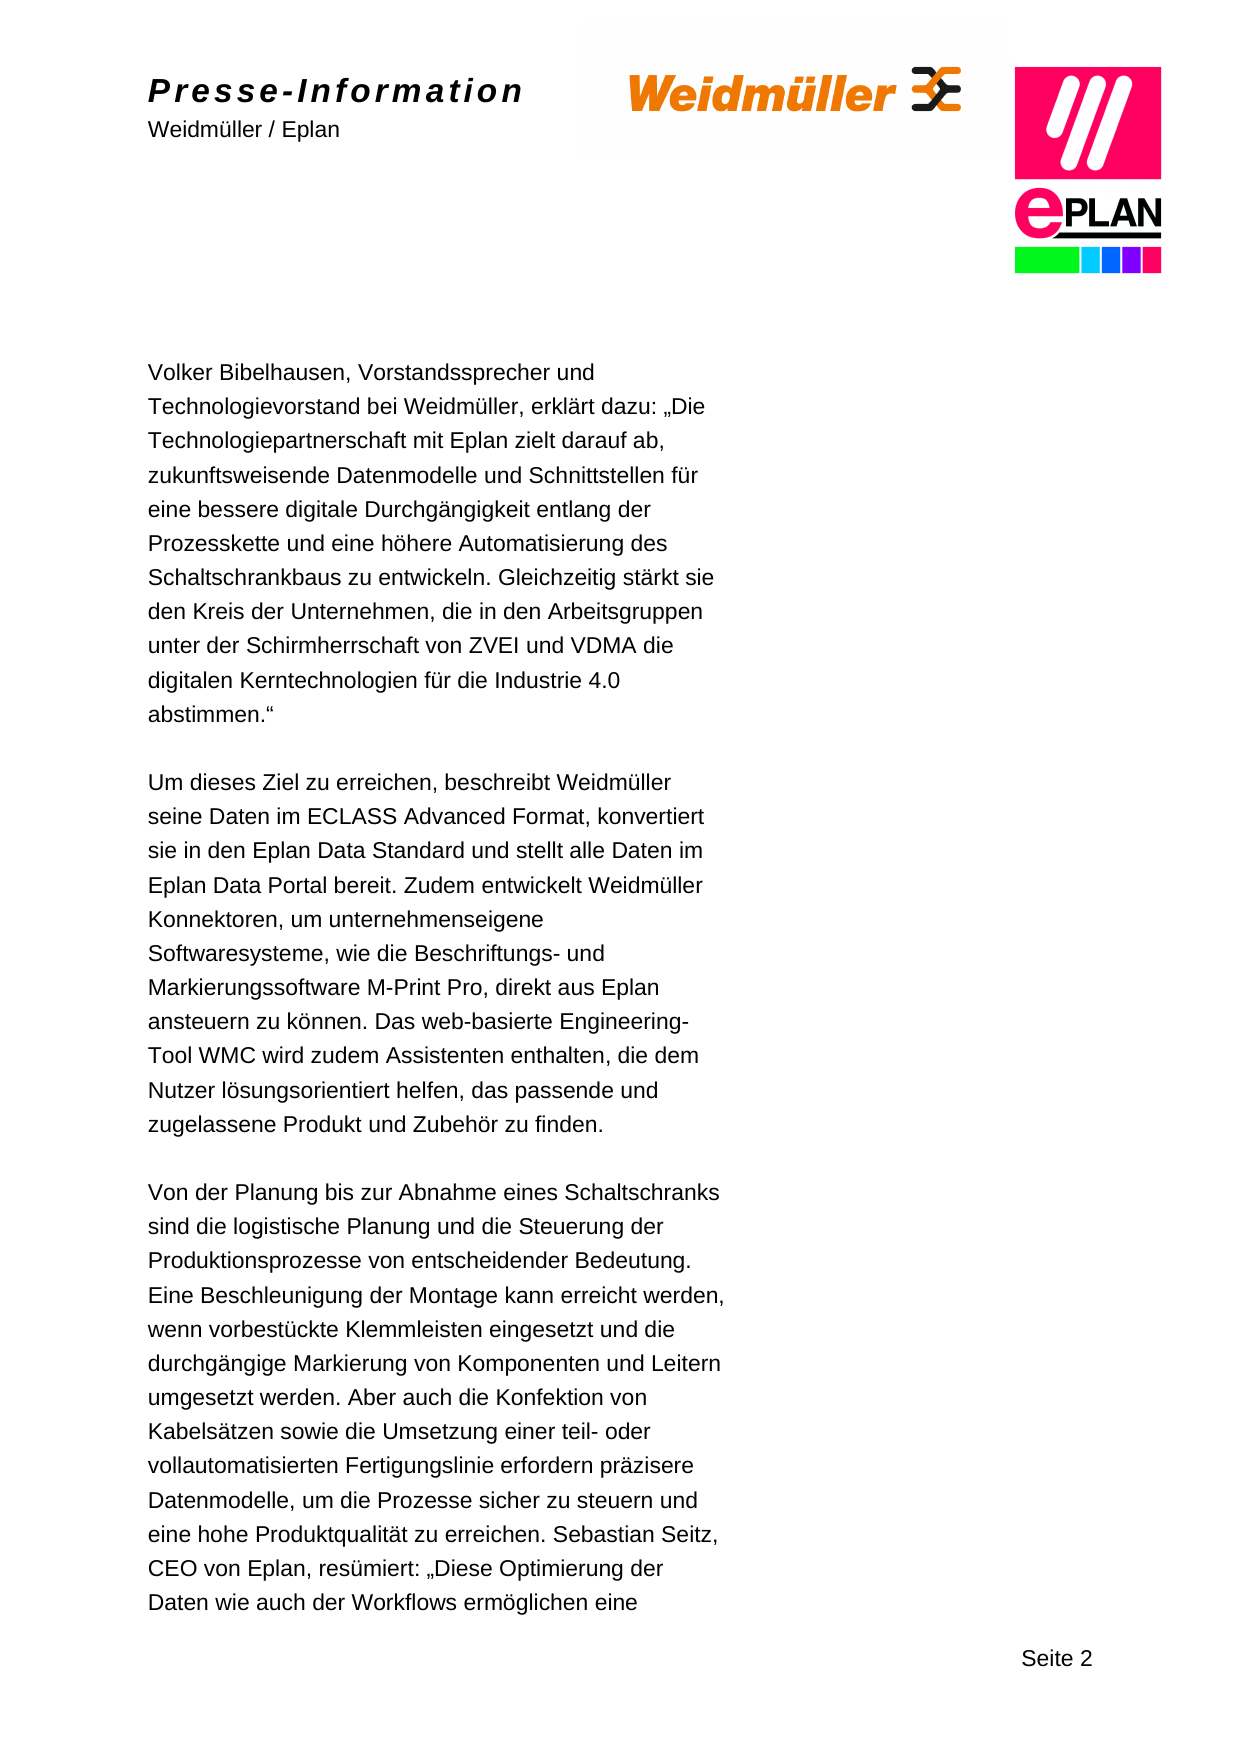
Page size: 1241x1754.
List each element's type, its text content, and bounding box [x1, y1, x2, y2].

picture [1012, 64, 1164, 276]
picture [580, 22, 1010, 156]
text Volker Bibelhausen, Vorstandssprecher und Technologievorstand bei Weidmüller, erklärt dazu: „Die Technologiepartnerschaft mit Eplan zielt darauf ab, zukunftsweisende Datenmodelle und Schnittstellen für eine bessere digitale Durchgängigkeit entlang der Prozesskette und eine höhere Automatisierung des Schaltschrankbaus zu entwickeln. Gleichzeitig stärkt sie den Kreis der Unternehmen, die in den Arbeitsgruppen unter der Schirmherrschaft von ZVEI und VDMA die digitalen Kerntechnologien für die Industrie 4.0 abstimmen.“ [148, 359, 729, 727]
text Um dieses Ziel zu erreichen, beschreibt Weidmüller seine Daten im ECLASS Advanced Format, konvertiert sie in den Eplan Data Standard und stellt alle Daten im Eplan Data Portal bereit. Zudem entwickelt Weidmüller Konnektoren, um unternehmenseigene Softwaresysteme, wie die Beschriftungs- und Markierungssoftware M-Print Pro, direkt aus Eplan ansteuern zu können. Das web-basierte Engineering-Tool WMC wird zudem Assistenten enthalten, die dem Nutzer lösungsorientiert helfen, das passende und zugelassene Produkt und Zubehör zu finden. [148, 769, 729, 1137]
